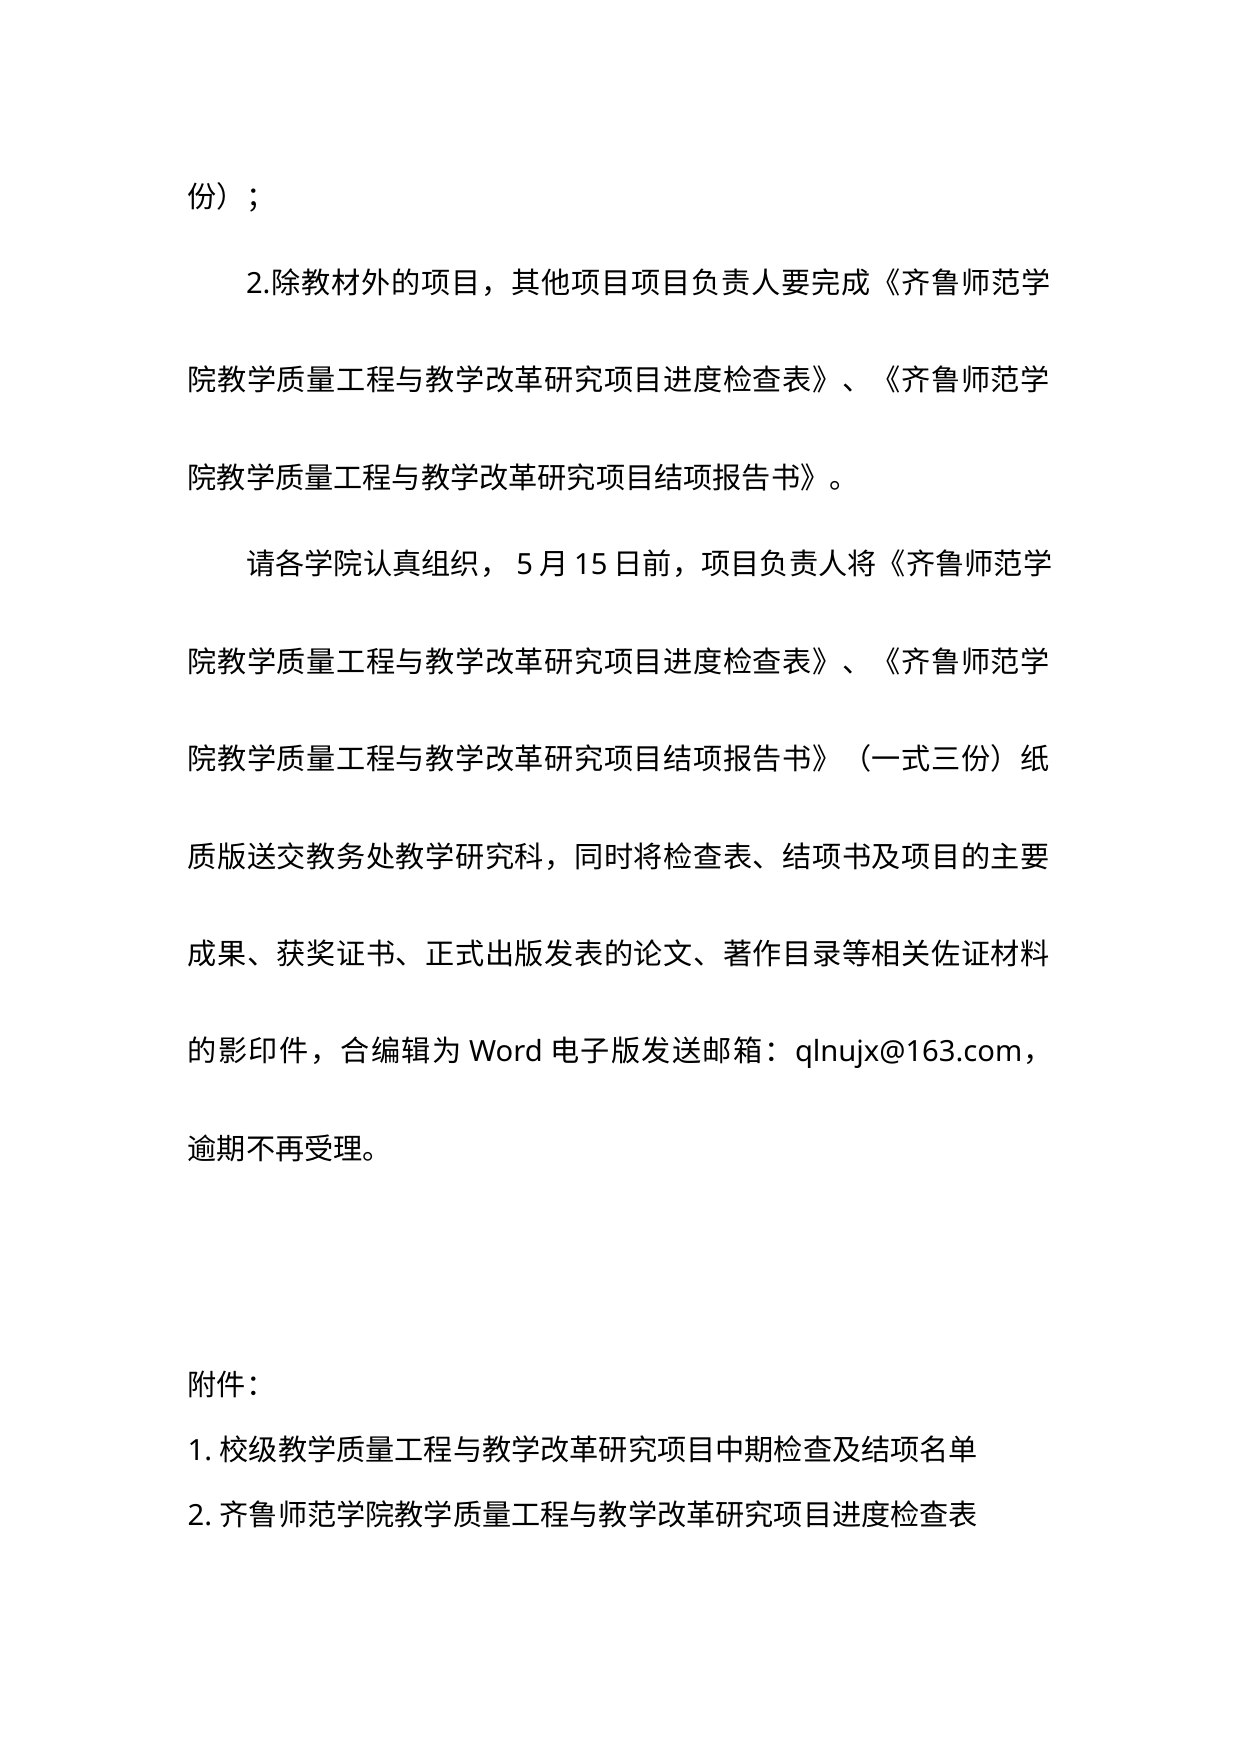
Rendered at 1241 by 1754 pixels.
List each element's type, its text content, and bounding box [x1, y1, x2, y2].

text 请各学院认真组织， 5月15日前，项目负责人将《齐鲁师范学院教学质量工程与教学改革研究项目进度检查表》、《齐鲁师范学院教学质量工程与教学改革研究项目结项报告书》（一式三份）纸质版送交教务处教学研究科，同时将检查表、结项书及项目的主要成果、获奖证书、正式出版发表的论文、著作目录等相关佐证材料的影印件，合编辑为Word电子版发送邮箱：qlnujx@163.com，逾期不再受理。 [187, 529, 1053, 1179]
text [187, 162, 1053, 227]
text 附件： [187, 1350, 1053, 1415]
text 1. 校级教学质量工程与教学改革研究项目中期检查及结项名单 [187, 1415, 1053, 1480]
text 2. 齐鲁师范学院教学质量工程与教学改革研究项目进度检查表 [187, 1480, 1053, 1545]
text 2.除教材外的项目，其他项目项目负责人要完成《齐鲁师范学院教学质量工程与教学改革研究项目进度检查表》、《齐鲁师范学院教学质量工程与教学改革研究项目结项报告书》。 [187, 248, 1053, 508]
